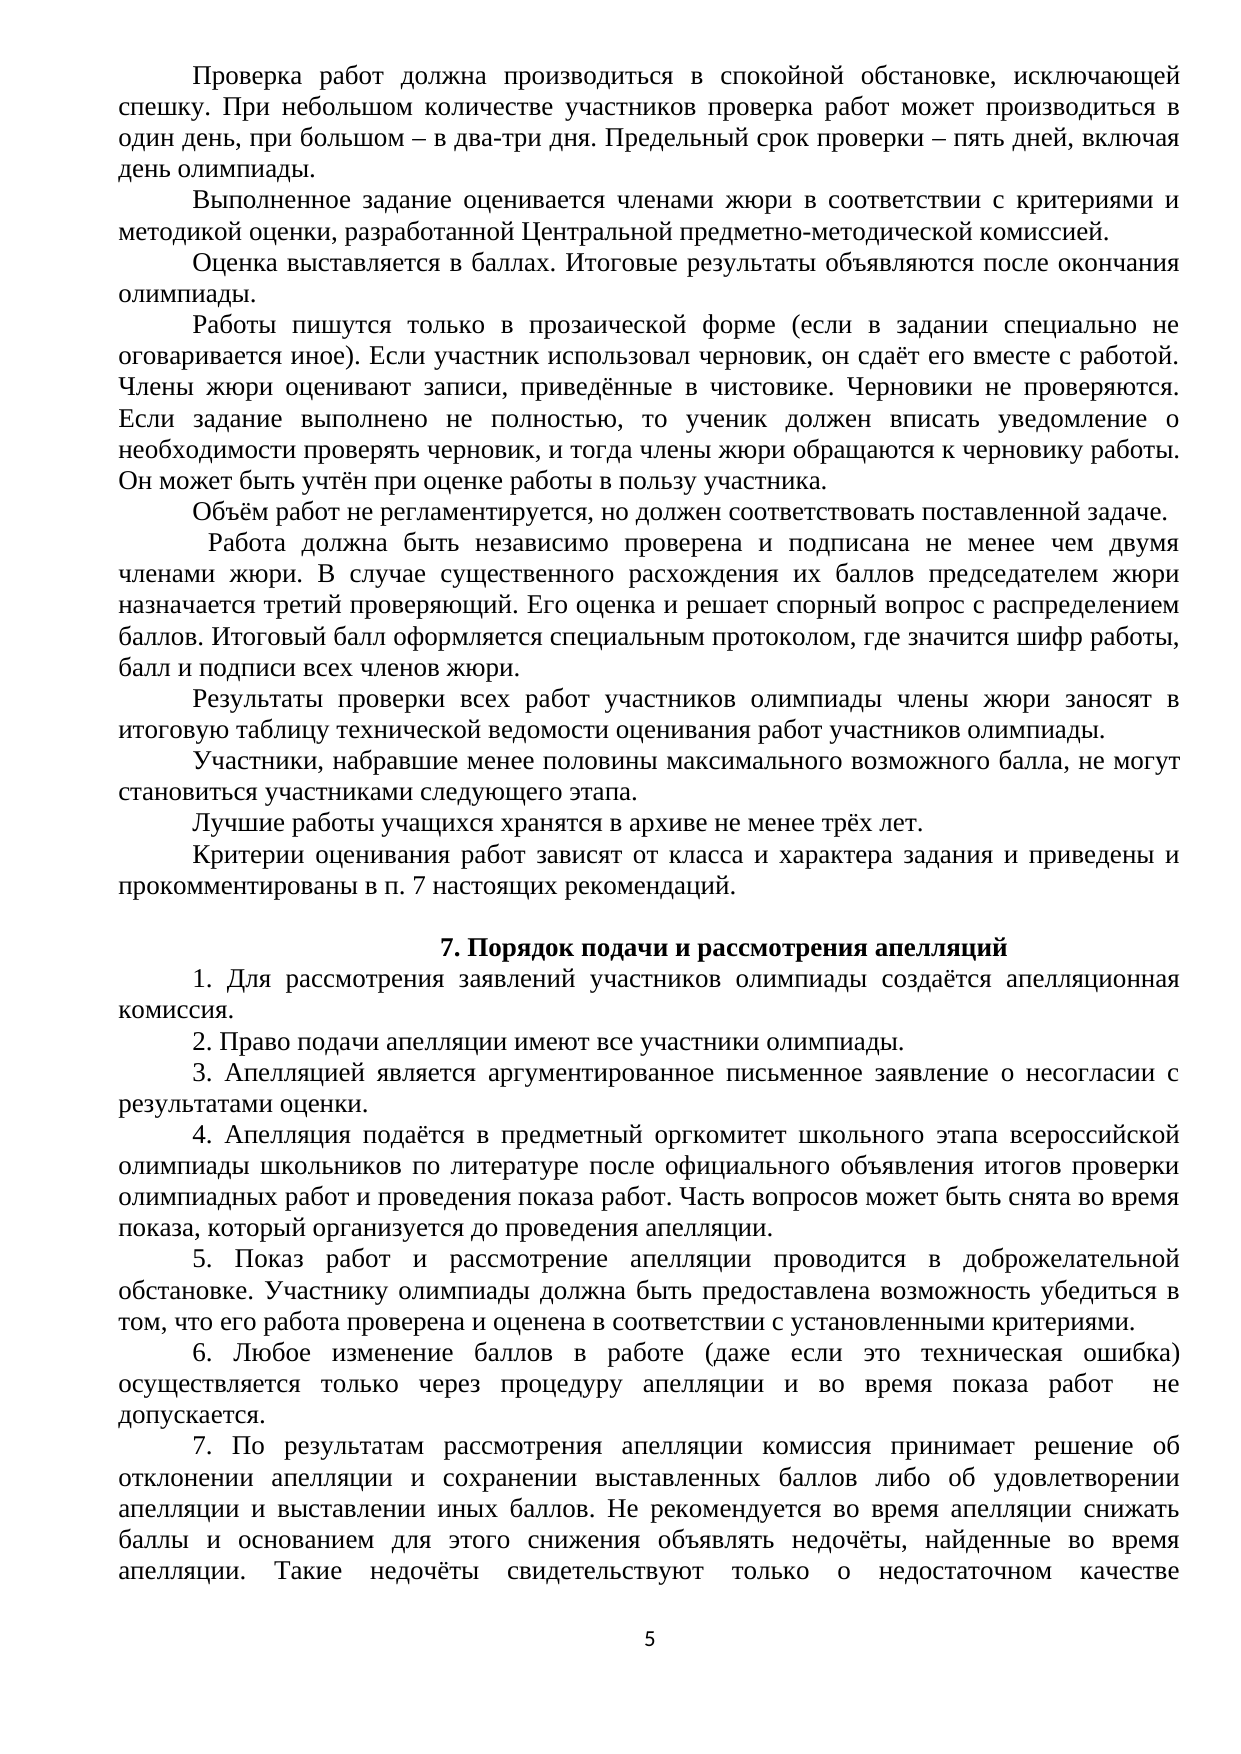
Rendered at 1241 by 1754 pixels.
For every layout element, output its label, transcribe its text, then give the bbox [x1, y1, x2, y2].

list Критерии оценивания работ зависят от класса и характера задания и приведены и прокомментированы в п. 7 настоящих рекомендаций. [118, 838, 1181, 900]
list 4. Апелляция подаётся в предметный оргкомитет школьного этапа всероссийской олимпиады школьников по литературе после официального объявления итогов проверки олимпиадных работ и проведения показа работ. Часть вопросов может быть снята во время показа, который организуется до проведения апелляции. [118, 1118, 1181, 1243]
list Объём работ не регламентируется, но должен соответствовать поставленной задаче. [118, 495, 1181, 526]
list 6. Любое изменение баллов в работе (даже если это техническая ошибка) осуществляется только через процедуру апелляции и во время показа работ не допускается. [118, 1336, 1181, 1429]
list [118, 1429, 1181, 1585]
list Работа должна быть независимо проверена и подписана не менее чем двумя членами жюри. В случае существенного расхождения их баллов председателем жюри назначается третий проверяющий. Его оценка и решает спорный вопрос с распределением баллов. Итоговый балл оформляется специальным протоколом, где значится шифр работы, балл и подписи всех членов жюри. [118, 526, 1181, 682]
list Участники, набравшие менее половины максимального возможного балла, не могут становиться участниками следующего этапа. [118, 744, 1181, 807]
list Выполненное задание оценивается членами жюри в соответствии с критериями и методикой оценки, разработанной Центральной предметно-методической комиссией. [118, 184, 1181, 246]
list 2. Право подачи апелляции имеют все участники олимпиады. [118, 1024, 1181, 1056]
list Проверка работ должна производиться в спокойной обстановке, исключающей спешку. При небольшом количестве участников проверка работ может производиться в один день, при большом – в два-три дня. Предельный срок проверки – пять дней, включая день олимпиады. [118, 59, 1181, 184]
list 1. Для рассмотрения заявлений участников олимпиады создаётся апелляционная комиссия. [118, 962, 1181, 1024]
list Оценка выставляется в баллах. Итоговые результаты объявляются после окончания олимпиады. [118, 246, 1181, 308]
list Лучшие работы учащихся хранятся в архиве не менее трёх лет. [118, 807, 1181, 838]
list Результаты проверки всех работ участников олимпиады члены жюри заносят в итоговую таблицу технической ведомости оценивания работ участников олимпиады. [118, 682, 1181, 744]
list Работы пишутся только в прозаической форме (если в задании специально не оговаривается иное). Если участник использовал черновик, он сдаёт его вместе с работой. Члены жюри оценивают записи, приведённые в чистовике. Черновики не проверяются. Если задание выполнено не полностью, то ученик должен вписать уведомление о необходимости проверять черновик, и тогда члены жюри обращаются к черновику работы. Он может быть учтён при оценке работы в пользу участника. [118, 308, 1181, 495]
list 5. Показ работ и рассмотрение апелляции проводится в доброжелательной обстановке. Участнику олимпиады должна быть предоставлена возможность убедиться в том, что его работа проверена и оценена в соответствии с установленными критериями. [118, 1243, 1181, 1336]
list 3. Апелляцией является аргументированное письменное заявление о несогласии с результатами оценки. [118, 1056, 1181, 1118]
list 7. Порядок подачи и рассмотрения апелляций [193, 931, 1181, 962]
